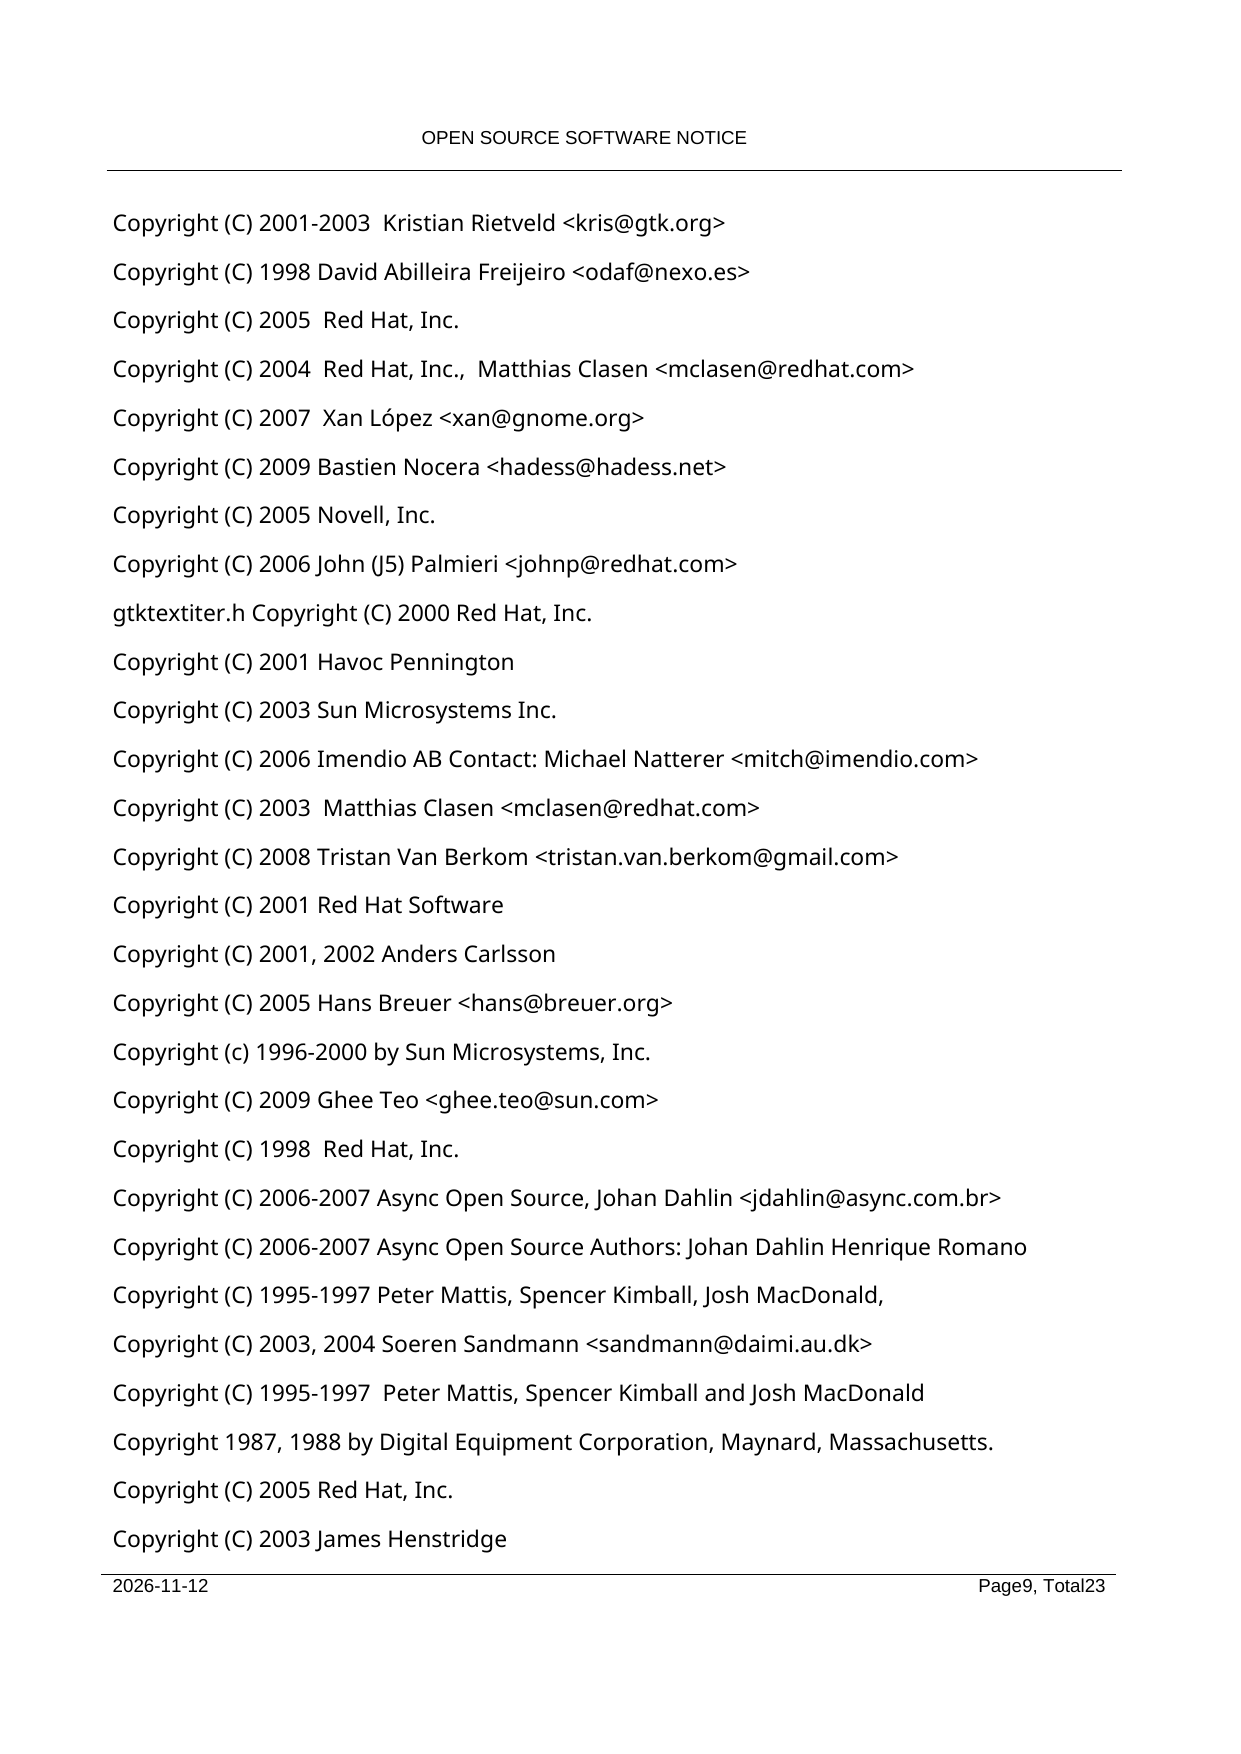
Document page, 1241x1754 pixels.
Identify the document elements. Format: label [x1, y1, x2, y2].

text [112, 206, 1128, 1555]
